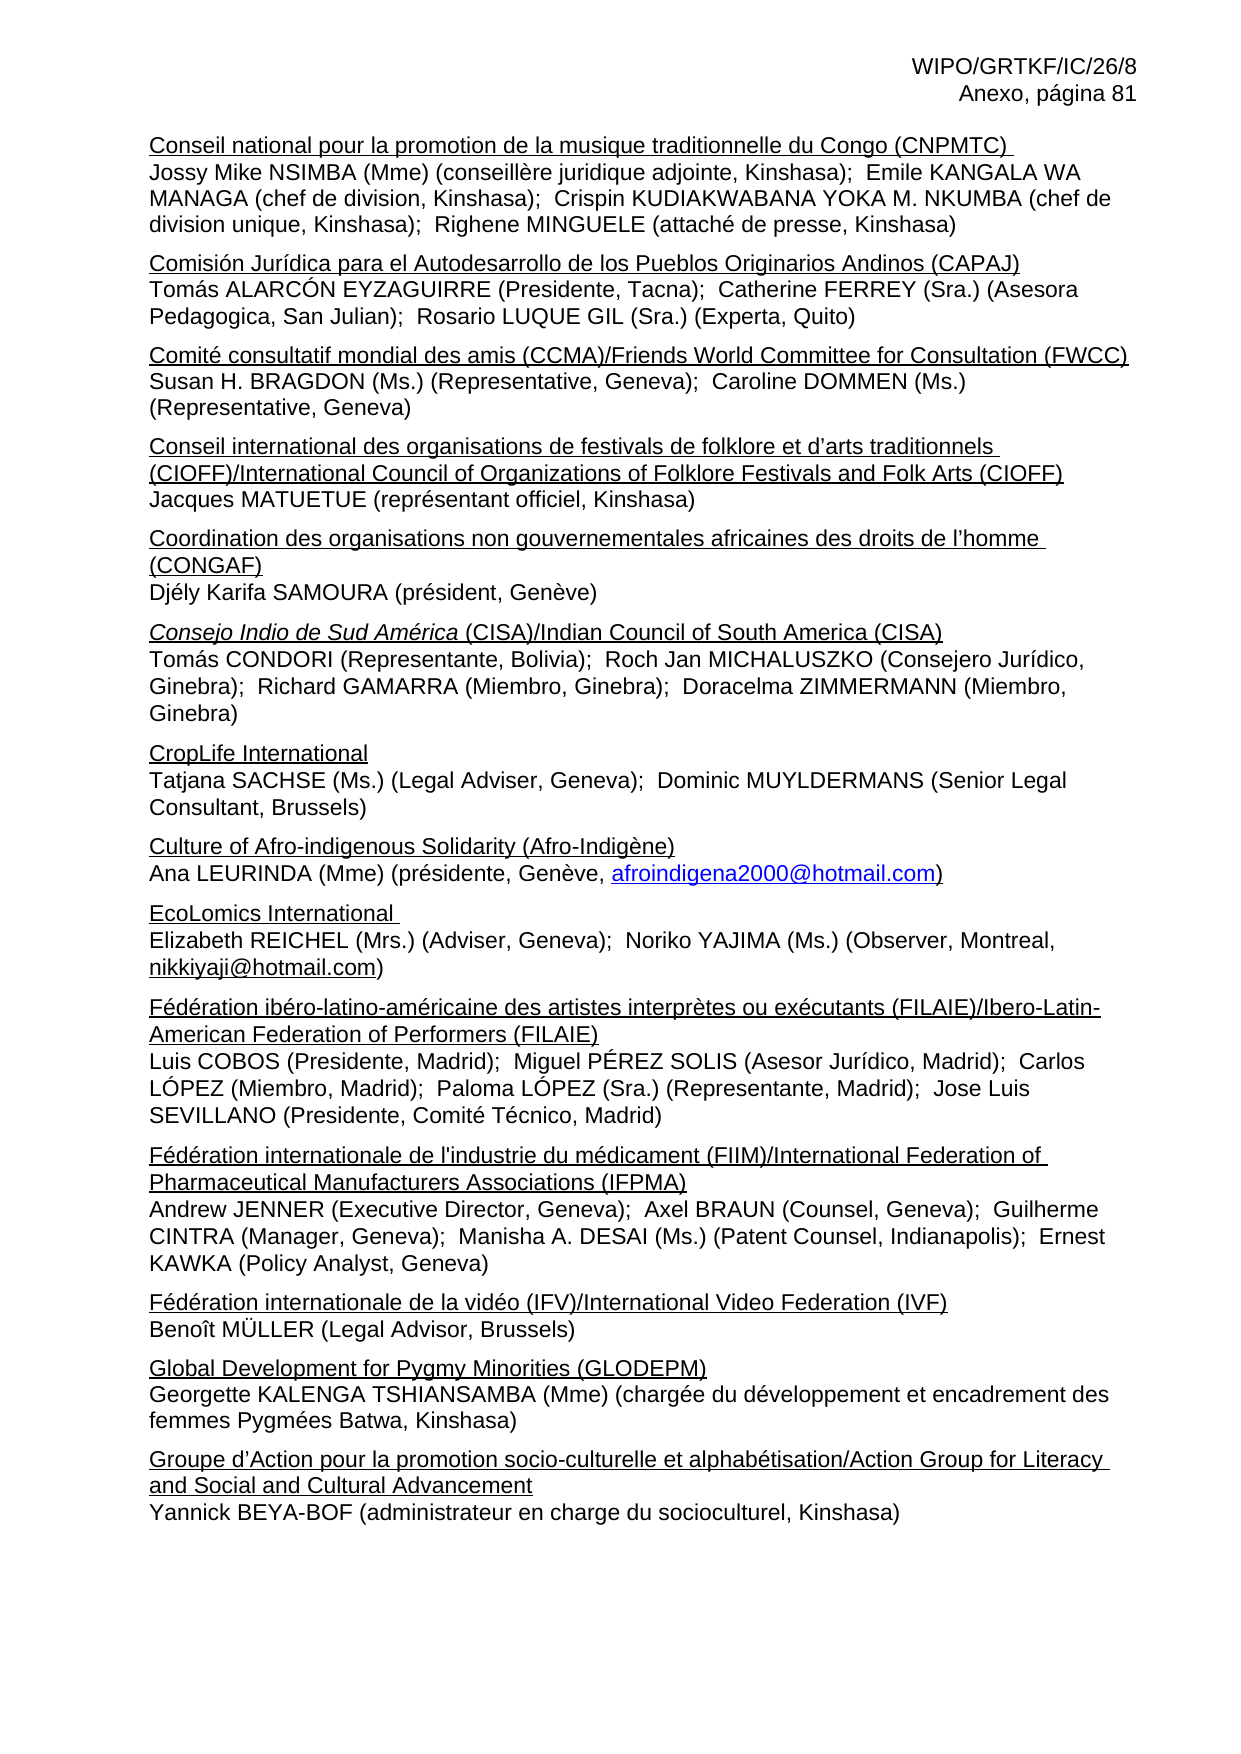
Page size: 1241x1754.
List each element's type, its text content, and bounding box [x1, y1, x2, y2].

text Conseil national pour la promotion de la musique traditionnelle du Congo (CNPMTC) Jossy Mike NSIMBA (Mme) (conseillère juridique adjointe, Kinshasa); Emile KANGALA WA MANAGA (chef de division, Kinshasa); Crispin KUDIAKWABANA YOKA M. NKUMBA (chef de division unique, Kinshasa); Righene MINGUELE (attaché de presse, Kinshasa) [149, 132, 1137, 238]
text Groupe d’Action pour la promotion socio-culturelle et alphabétisation/Action Group for Literacy and Social and Cultural Advancement Yannick BEYA-BOF (administrateur en charge du socioculturel, Kinshasa) [149, 1446, 1137, 1525]
text Conseil international des organisations de festivals de folklore et d’arts traditionnels (CIOFF)/International Council of Organizations of Folklore Festivals and Folk Arts (CIOFF) Jacques MATUETUE (représentant officiel, Kinshasa) [149, 433, 1137, 512]
text Culture of Afro-indigenous Solidarity (Afro-Indigène) Ana LEURINDA (Mme) (présidente, Genève, afroindigena2000@hotmail.com) [149, 833, 1137, 887]
text Fédération internationale de la vidéo (IFV)/International Video Federation (IVF) Benoît MÜLLER (Legal Advisor, Brussels) [149, 1289, 1137, 1342]
text Fédération ibéro-latino-américaine des artistes interprètes ou exécutants (FILAIE)/Ibero-Latin-American Federation of Performers (FILAIE) Luis COBOS (Presidente, Madrid); Miguel PÉREZ SOLIS (Asesor Jurídico, Madrid); Carlos LÓPEZ (Miembro, Madrid); Paloma LÓPEZ (Sra.) (Representante, Madrid); Jose Luis SEVILLANO (Presidente, Comité Técnico, Madrid) [149, 993, 1137, 1129]
text Comité consultatif mondial des amis (CCMA)/Friends World Committee for Consultation (FWCC) Susan H. BRAGDON (Ms.) (Representative, Geneva); Caroline DOMMEN (Ms.) (Representative, Geneva) [149, 342, 1137, 421]
text Coordination des organisations non gouvernementales africaines des droits de l’homme (CONGAF) Djély Karifa SAMOURA (président, Genève) [149, 525, 1137, 606]
text Global Development for Pygmy Minorities (GLODEPM) Georgette KALENGA TSHIANSAMBA (Mme) (chargée du développement et encadrement des femmes Pygmées Batwa, Kinshasa) [149, 1354, 1137, 1434]
text Consejo Indio de Sud América (CISA)/Indian Council of South America (CISA) Tomás CONDORI (Representante, Bolivia); Roch Jan MICHALUSZKO (Consejero Jurídico, Ginebra); Richard GAMARRA (Miembro, Ginebra); Doracelma ZIMMERMANN (Miembro, Ginebra) [149, 618, 1137, 727]
text CropLife International Tatjana SACHSE (Ms.) (Legal Adviser, Geneva); Dominic MUYLDERMANS (Senior Legal Consultant, Brussels) [149, 739, 1137, 821]
text EcoLomics International Elizabeth REICHEL (Mrs.) (Adviser, Geneva); Noriko YAJIMA (Ms.) (Observer, Montreal, nikkiyaji@hotmail.com) [149, 900, 1137, 981]
text Fédération internationale de l'industrie du médicament (FIIM)/International Federation of Pharmaceutical Manufacturers Associations (IFPMA) Andrew JENNER (Executive Director, Geneva); Axel BRAUN (Counsel, Geneva); Guilherme CINTRA (Manager, Geneva); Manisha A. DESAI (Ms.) (Patent Counsel, Indianapolis); Ernest KAWKA (Policy Analyst, Geneva) [149, 1141, 1137, 1277]
text Comisión Jurídica para el Autodesarrollo de los Pueblos Originarios Andinos (CAPAJ) Tomás ALARCÓN EYZAGUIRRE (Presidente, Tacna); Catherine FERREY (Sra.) (Asesora Pedagogica, San Julian); Rosario LUQUE GIL (Sra.) (Experta, Quito) [149, 250, 1137, 329]
